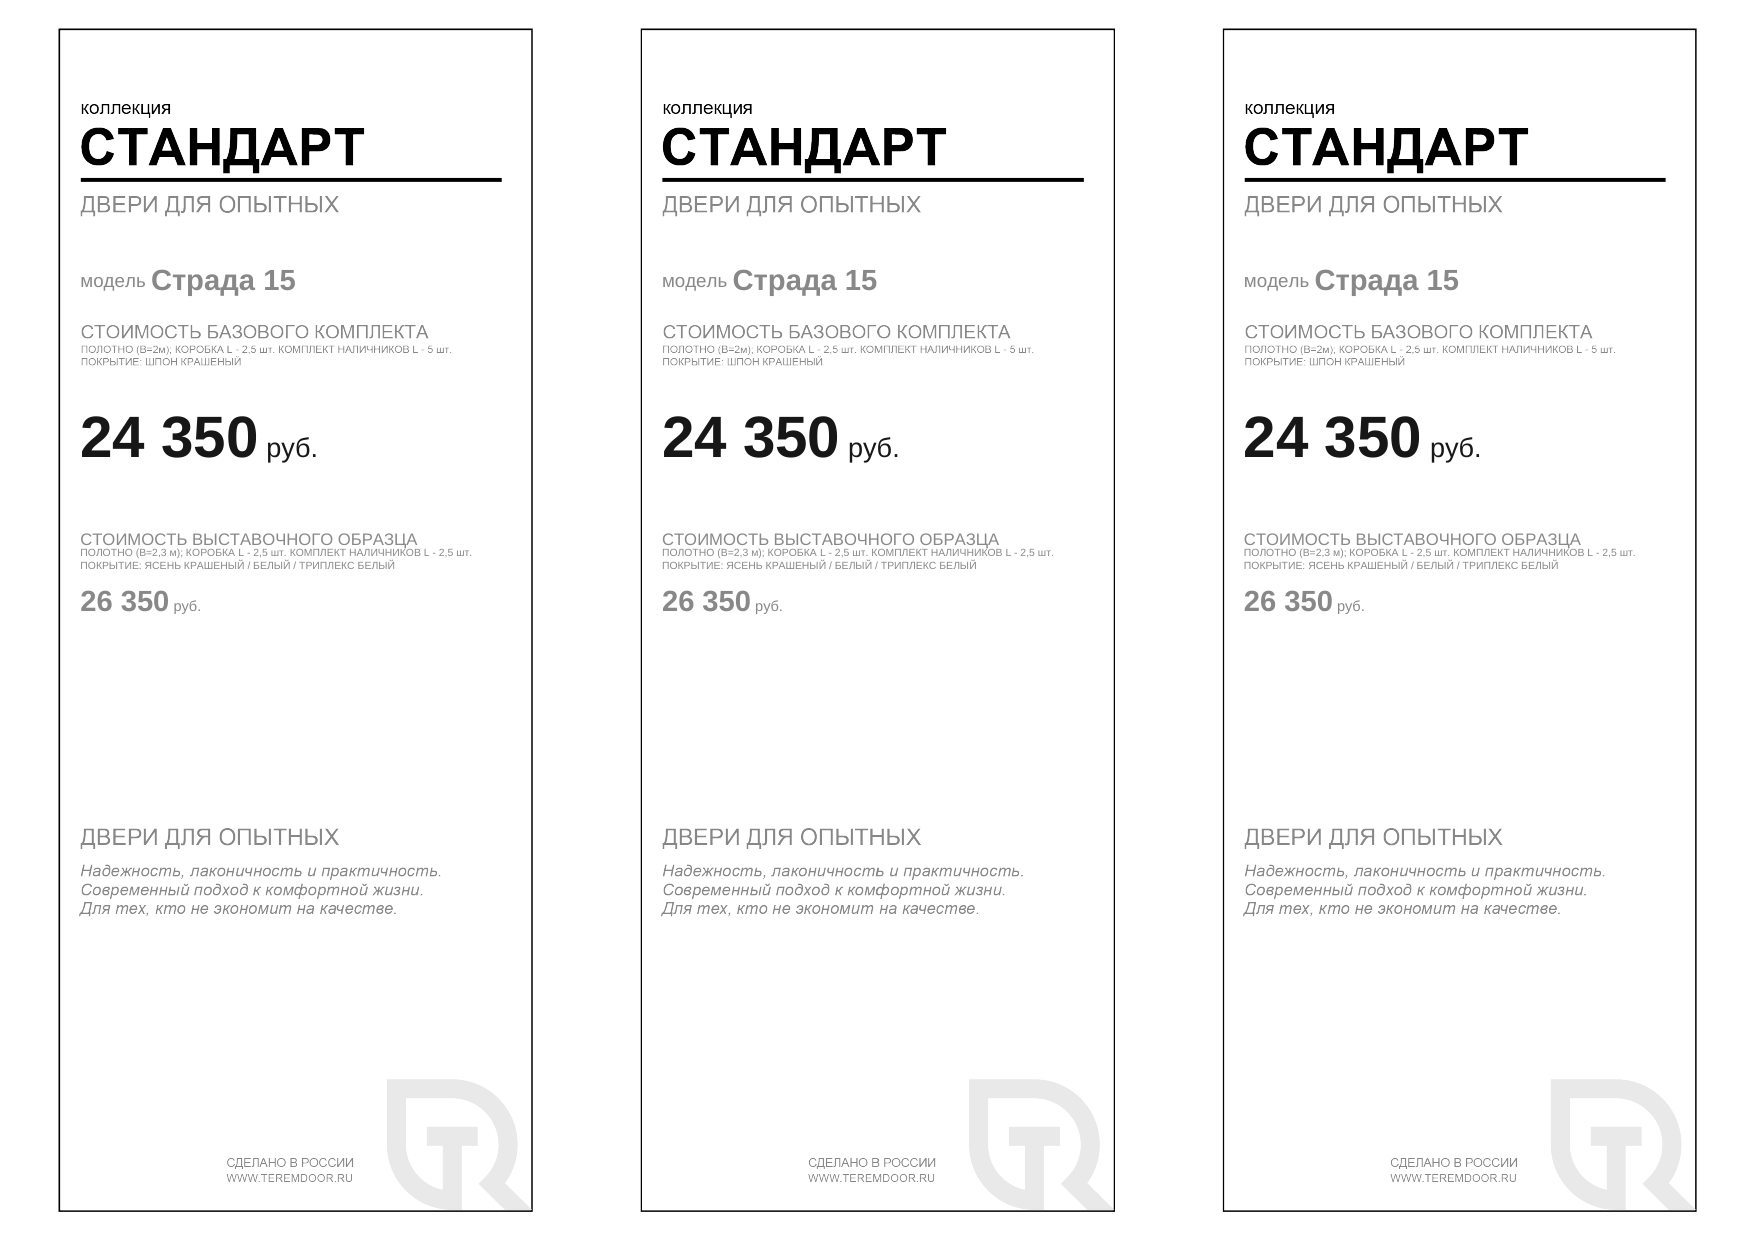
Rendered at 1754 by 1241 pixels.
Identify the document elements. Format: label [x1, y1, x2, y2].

picture [58, 28, 1697, 1212]
